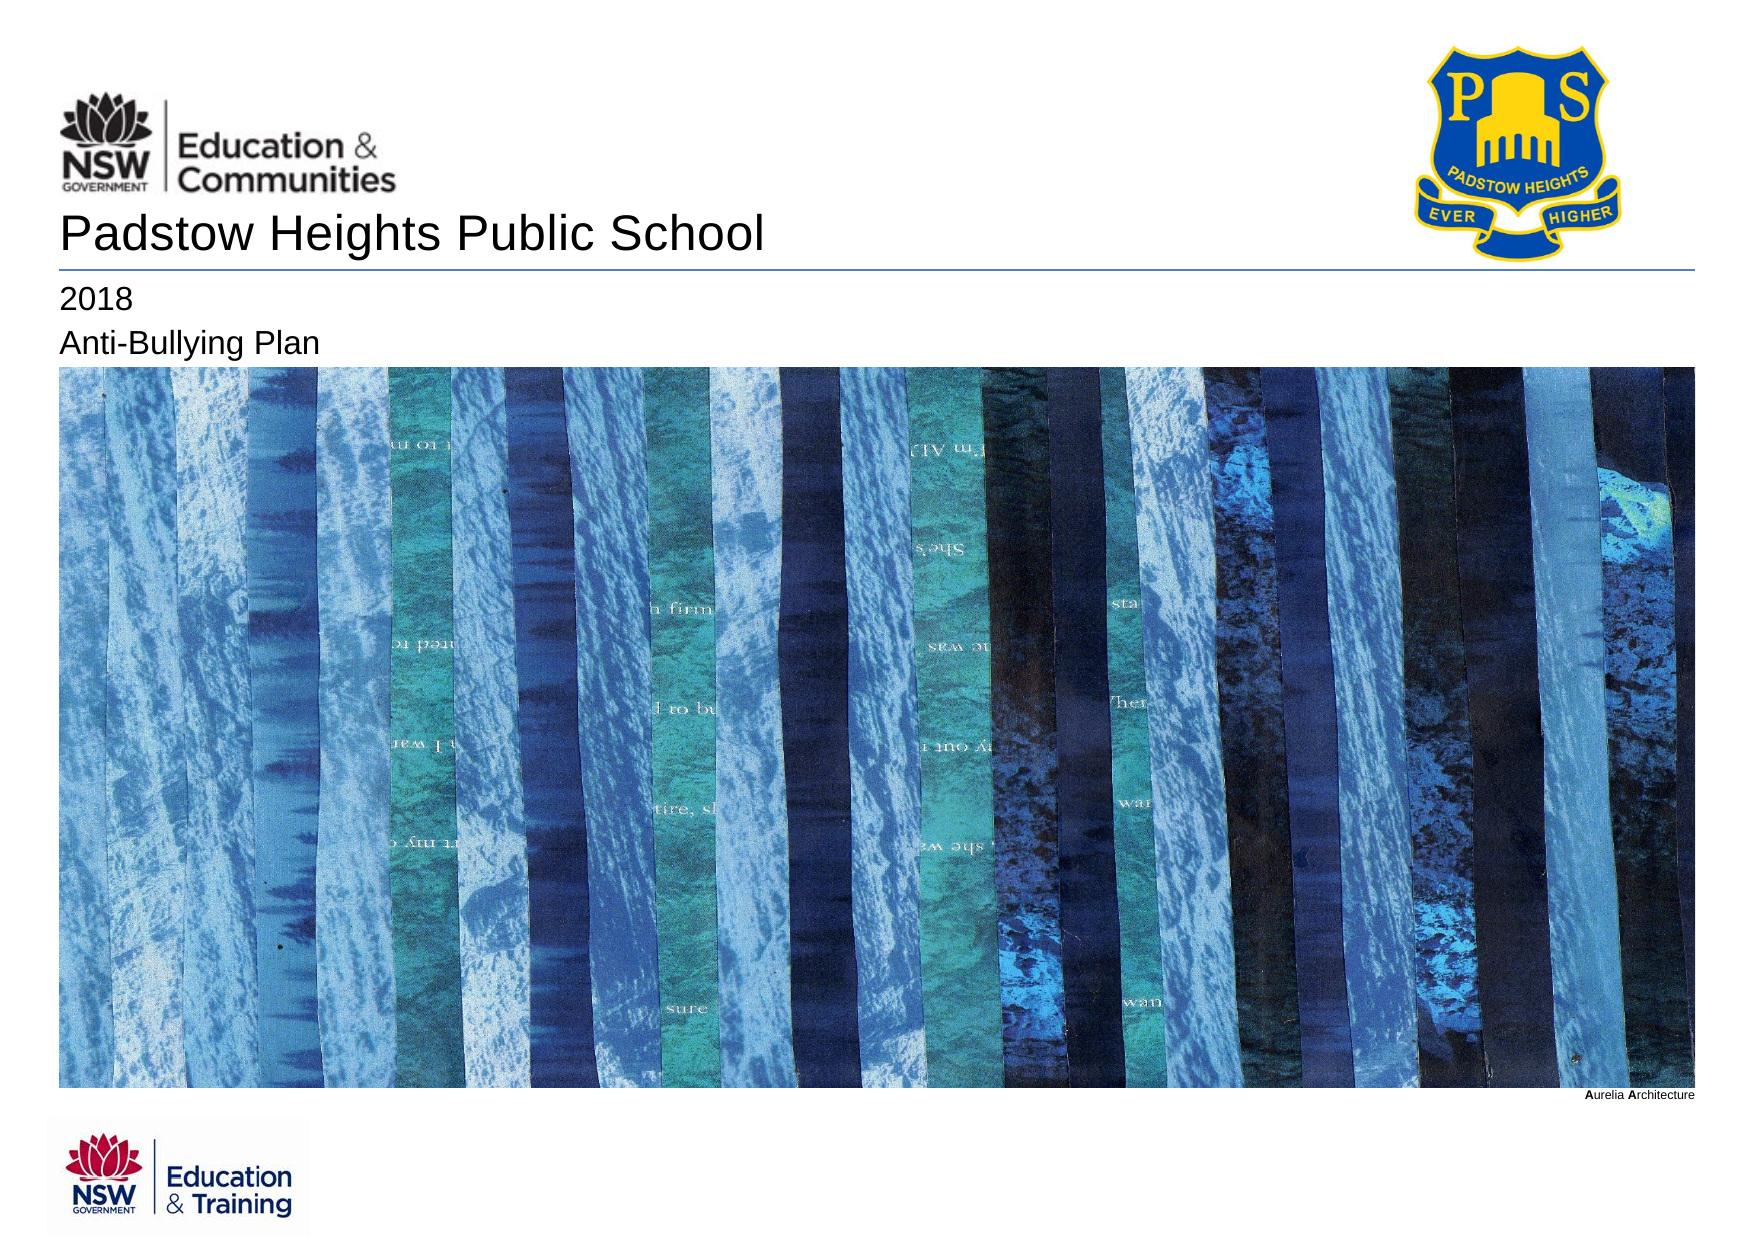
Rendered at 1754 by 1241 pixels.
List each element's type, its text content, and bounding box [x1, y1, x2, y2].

text Aurelia Architecture [59, 1088, 1695, 1102]
picture [44, 1116, 311, 1241]
picture [59, 367, 1696, 1088]
picture [1414, 46, 1622, 203]
subtitle Anti-Bullying Plan [59, 323, 1695, 362]
picture [59, 91, 398, 195]
title Padstow Heights Public School [59, 203, 1695, 269]
subtitle 2018 [59, 279, 1695, 318]
